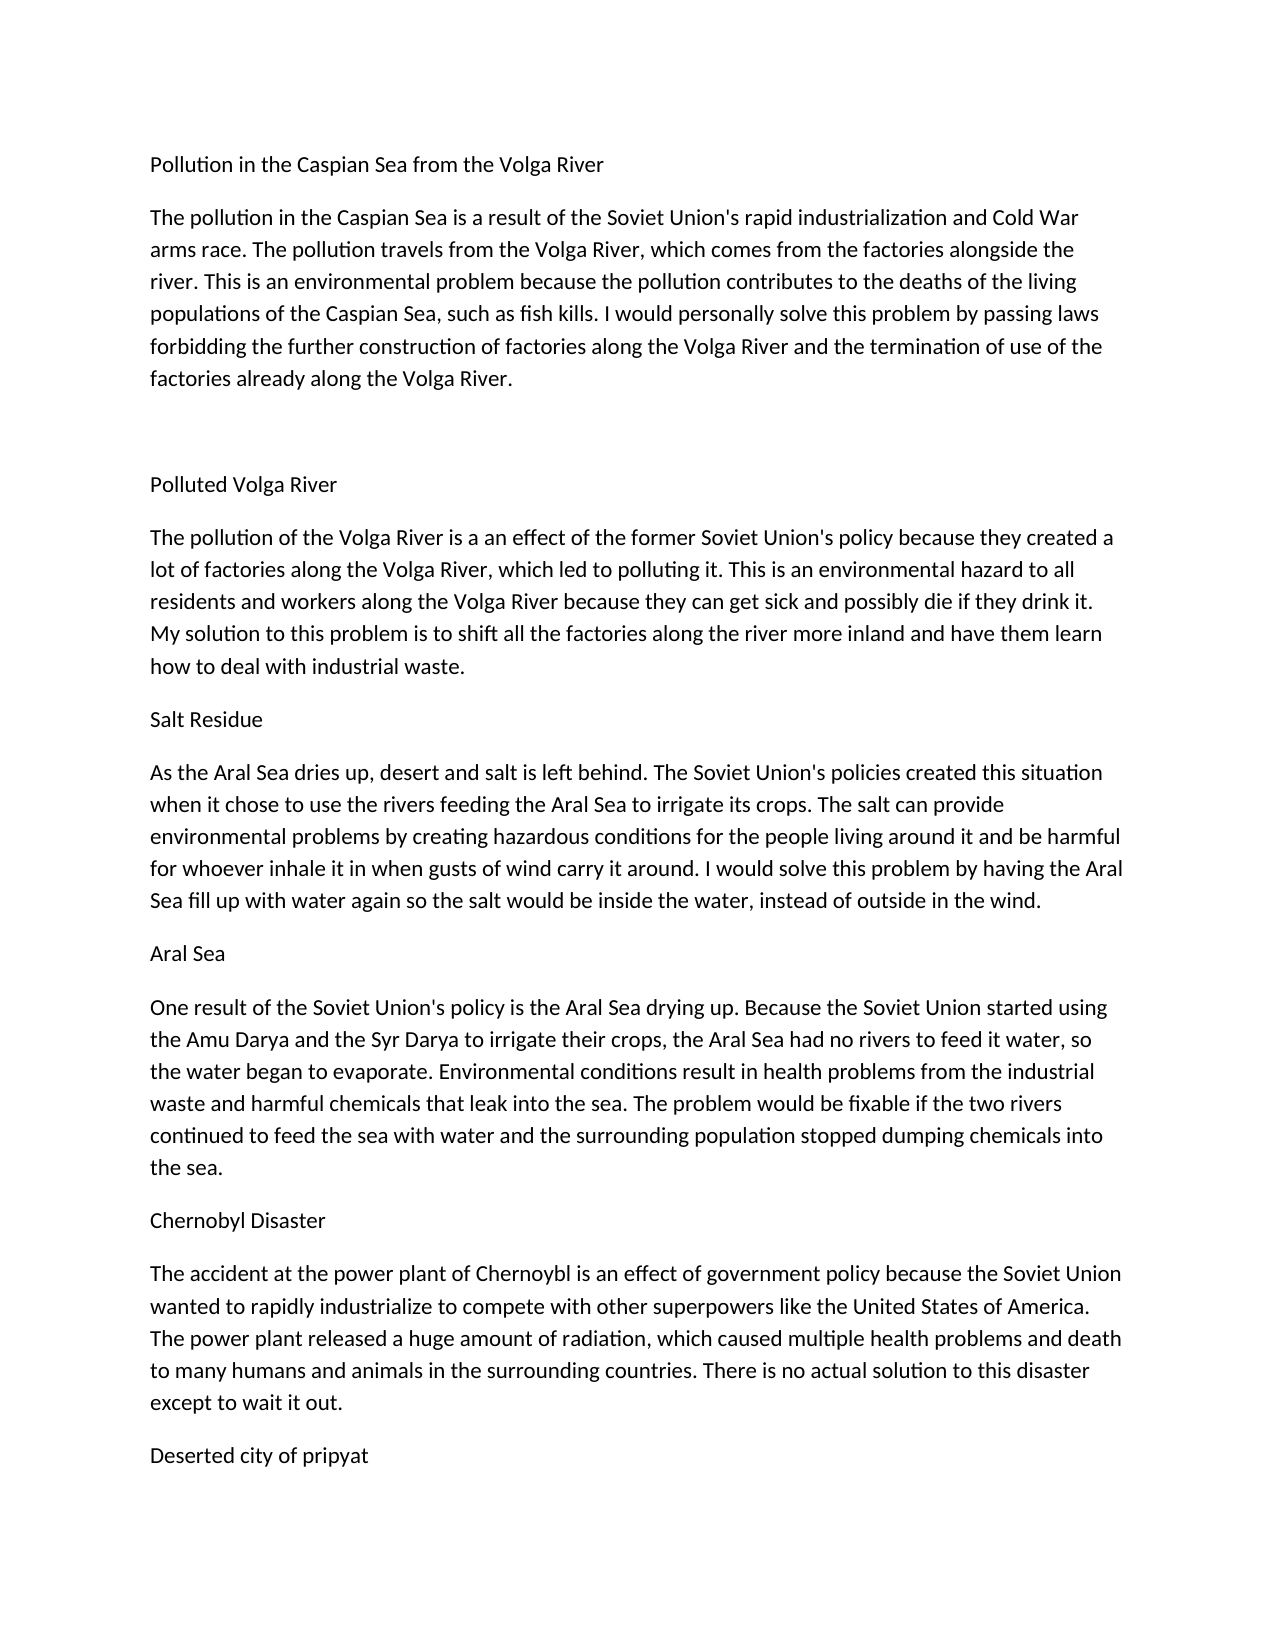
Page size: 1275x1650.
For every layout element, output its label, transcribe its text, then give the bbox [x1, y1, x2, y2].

text One result of the Soviet Union's policy is the Aral Sea drying up. Because the Soviet Union started using the Amu Darya and the Syr Darya to irrigate their crops, the Aral Sea had no rivers to feed it water, so the water began to evaporate. Environmental conditions result in health problems from the industrial waste and harmful chemicals that leak into the sea. The problem would be fixable if the two rivers continued to feed the sea with water and the surrounding population stopped dumping chemicals into the sea. [150, 993, 1125, 1182]
text The pollution in the Caspian Sea is a result of the Soviet Union's rapid industrialization and Cold War arms race. The pollution travels from the Volga River, which comes from the factories alongside the river. This is an environmental problem because the pollution contributes to the deaths of the living populations of the Caspian Sea, such as fish kills. I would personally solve this problem by passing laws forbidding the further construction of factories along the Volga River and the termination of use of the factories already along the Volga River. [150, 203, 1125, 392]
text The pollution of the Volga River is a an effect of the former Soviet Union's policy because they created a lot of factories along the Volga River, which led to polluting it. This is an environmental hazard to all residents and workers along the Volga River because they can get sick and possibly die if they drink it. My solution to this problem is to shift all the factories along the river more inland and have them learn how to deal with industrial waste. [150, 523, 1125, 680]
text Aral Sea [150, 939, 1125, 968]
text As the Aral Sea dries up, desert and salt is left behind. The Soviet Union's policies created this situation when it chose to use the rivers feeding the Aral Sea to irrigate its crops. The salt can provide environmental problems by creating hazardous conditions for the people living around it and be harmful for whoever inhale it in when gusts of wind carry it around. I would solve this problem by having the Aral Sea fill up with water again so the salt would be inside the water, instead of outside in the wind. [150, 758, 1125, 914]
text Salt Residue [150, 705, 1125, 733]
text Deserted city of pripyat [150, 1441, 1125, 1469]
text The accident at the power plant of Chernoybl is an effect of government policy because the Soviet Union wanted to rapidly industrialize to compete with other superpowers like the United States of America. The power plant released a huge amount of radiation, which caused multiple health problems and death to many humans and animals in the surrounding countries. There is no actual solution to this disaster except to wait it out. [150, 1259, 1125, 1416]
text Pollution in the Caspian Sea from the Volga River [150, 150, 1125, 178]
text Chernobyl Disaster [150, 1207, 1125, 1234]
text Polluted Volga River [150, 470, 1125, 498]
